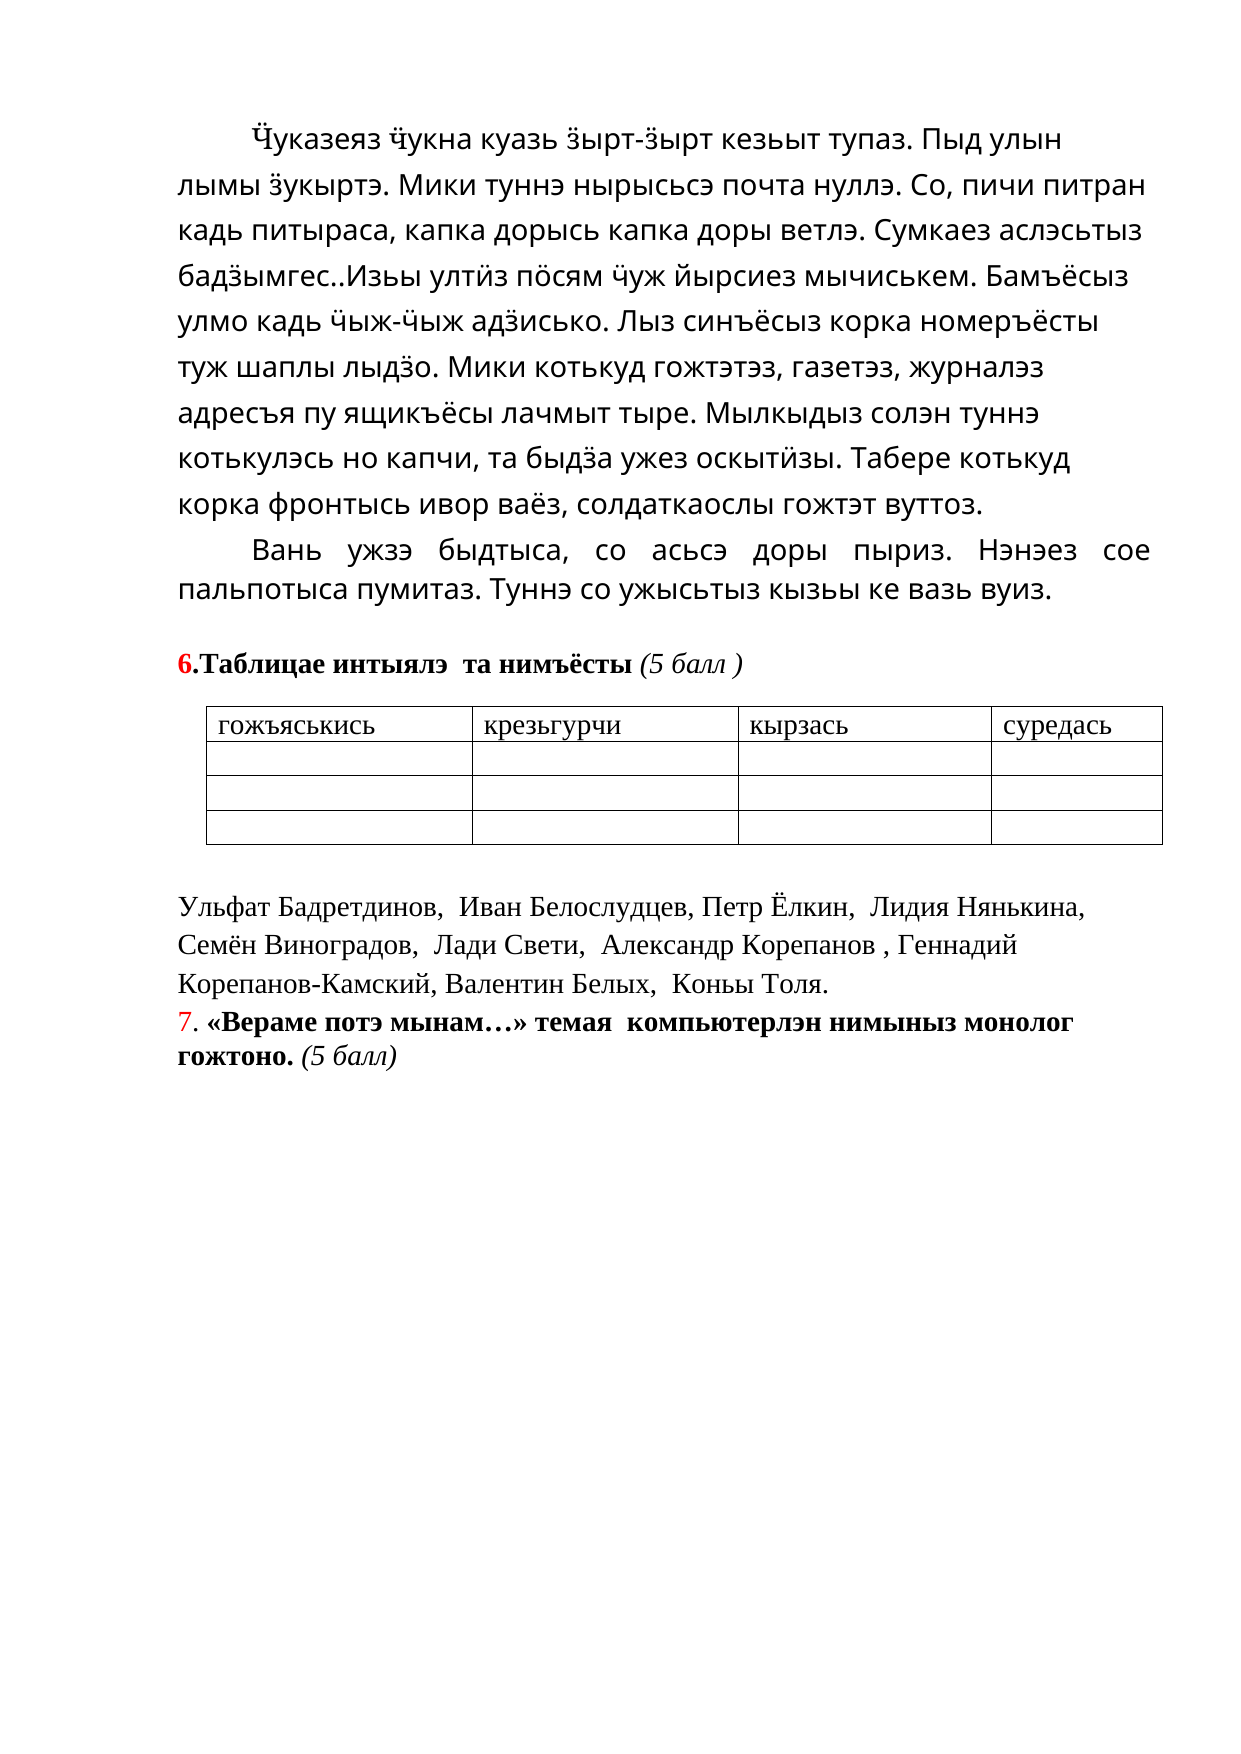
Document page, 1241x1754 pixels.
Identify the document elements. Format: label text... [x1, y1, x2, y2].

text 6.Таблицае интыялэ та нимъёсты (5 балл ) [177, 647, 1152, 680]
table_cell [473, 811, 738, 844]
table_header кырзась [739, 707, 991, 741]
text Вань ужзэ быдтыса, со асьсэ доры пыриз. Нэнэез сое пальпотыса пумитаз. Туннэ со ужысьтыз кызьы ке вазь вуиз. [177, 529, 1152, 608]
table_cell [207, 776, 472, 810]
table_cell [207, 811, 472, 844]
table_cell [992, 742, 1162, 775]
text 7. «Вераме потэ мынам…» темая компьютерлэн нимыныз монолог гожтоно. (5 балл) [177, 1004, 1152, 1071]
table_cell [473, 742, 738, 775]
table_header суредась [992, 707, 1162, 741]
table_header гожъяськись [207, 707, 472, 741]
list Ӵуказеяз ӵукна куазь ӟырт-ӟырт кезьыт тупаз. Пыд улын лымы ӟукыртэ. Мики туннэ нырысьсэ почта нуллэ. Со, пичи питран кадь питыраса, капка дорысь капка доры ветлэ. Сумкаез аслэсьтыз бадӟымгес..Изьы ултӥз пӧсям ӵуж йырсиез мычиськем. Бамъёсыз улмо кадь ӵыж-ӵыж адӟисько. Лыз синъёсыз корка номеръёсты туж шаплы лыдӟо. Мики котькуд гожтэтэз, газетэз, журналэз адресъя пу ящикъёсы лачмыт тыре. Мылкыдыз солэн туннэ котькулэсь но капчи, та быдӟа ужез оскытӥзы. Табере котькуд корка фронтысь ивор ваёз, солдаткаослы гожтэт вуттоз. [177, 118, 1152, 523]
table_cell [739, 811, 991, 844]
table_header крезьгурчи [473, 707, 738, 741]
table_cell [473, 776, 738, 810]
text Ульфат Бадретдинов, Иван Белослудцев, Петр Ёлкин, Лидия Нянькина, Семён Виноградов, Лади Свети, Александр Корепанов , Геннадий Корепанов-Камский, Валентин Белых, Коньы Толя. [177, 889, 1152, 999]
table_cell [739, 776, 991, 810]
table_cell [739, 742, 991, 775]
table_cell [992, 776, 1162, 810]
table_cell [992, 811, 1162, 844]
table_cell [207, 742, 472, 775]
